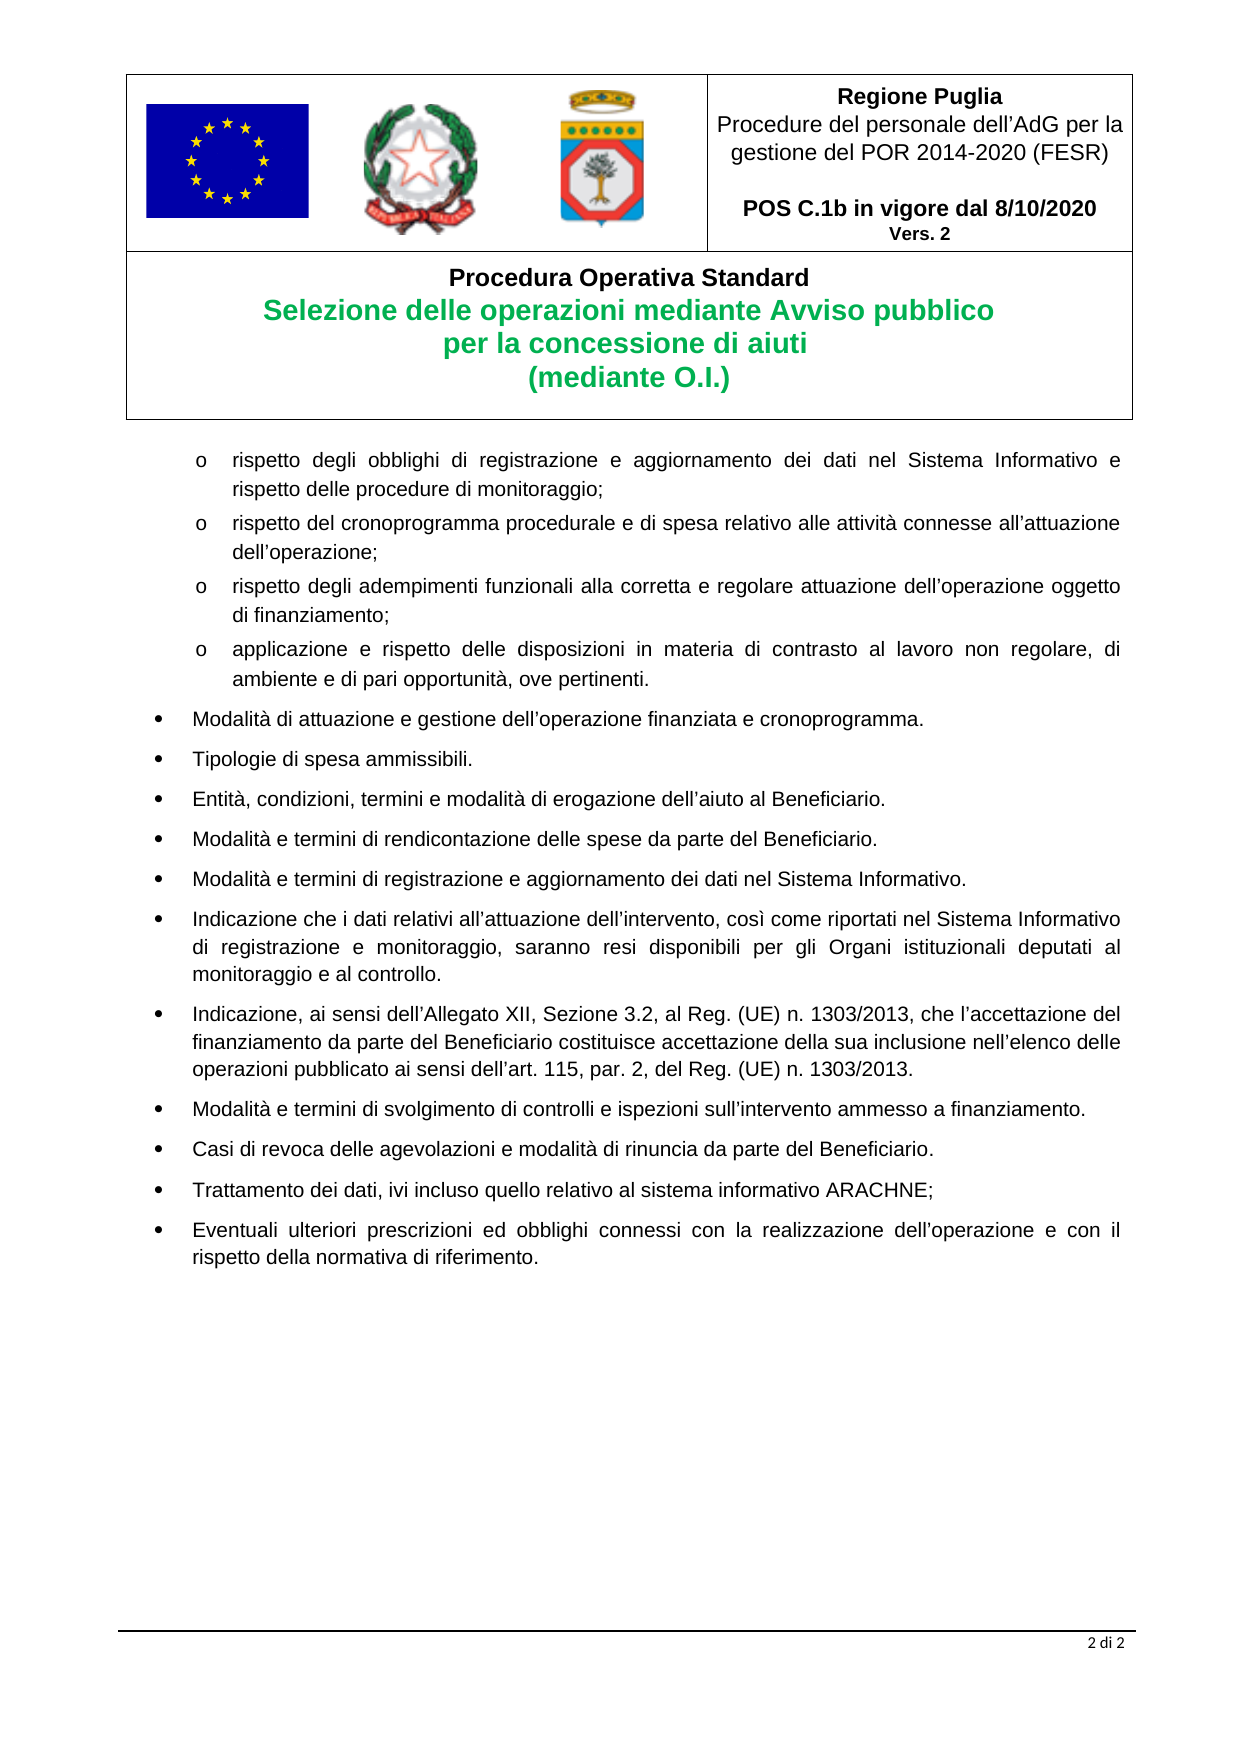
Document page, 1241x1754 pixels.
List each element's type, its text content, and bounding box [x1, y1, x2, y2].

list rispetto degli adempimenti funzionali alla corretta e regolare attuazione dell’operazione oggetto di finanziamento; [195, 574, 1122, 627]
list Modalità e termini di rendicontazione delle spese da parte del Beneficiario. [155, 827, 1122, 851]
list Casi di revoca delle agevolazioni e modalità di rinuncia da parte del Beneficiario. [155, 1137, 1122, 1161]
list Eventuali ulteriori prescrizioni ed obblighi connessi con la realizzazione dell’operazione e con il rispetto della normativa di riferimento. [155, 1217, 1122, 1269]
list Tipologie di spesa ammissibili. [155, 747, 1122, 771]
list Indicazione, ai sensi dell’Allegato XII, Sezione 3.2, al Reg. (UE) n. 1303/2013, che l’accettazione del finanziamento da parte del Beneficiario costituisce accettazione della sua inclusione nell’elenco delle operazioni pubblicato ai sensi dell’art. 115, par. 2, del Reg. (UE) n. 1303/2013. [155, 1002, 1122, 1081]
list Indicazione che i dati relativi all’attuazione dell’intervento, così come riportati nel Sistema Informativo di registrazione e monitoraggio, saranno resi disponibili per gli Organi istituzionali deputati al monitoraggio e al controllo. [155, 907, 1122, 986]
list Entità, condizioni, termini e modalità di erogazione dell’aiuto al Beneficiario. [155, 787, 1122, 811]
list rispetto degli obblighi di registrazione e aggiornamento dei dati nel Sistema Informativo e rispetto delle procedure di monitoraggio; [195, 448, 1122, 501]
picture [146, 104, 309, 218]
picture [560, 90, 644, 228]
list Trattamento dei dati, ivi incluso quello relativo al sistema informativo ARACHNE; [155, 1177, 1122, 1201]
list Modalità di attuazione e gestione dell’operazione finanziata e cronoprogramma. [155, 706, 1122, 731]
list rispetto del cronoprogramma procedurale e di spesa relativo alle attività connesse all’attuazione dell’operazione; [195, 511, 1122, 564]
list Modalità e termini di svolgimento di controlli e ispezioni sull’intervento ammesso a finanziamento. [155, 1097, 1122, 1121]
picture [363, 104, 478, 235]
list applicazione e rispetto delle disposizioni in materia di contrasto al lavoro non regolare, di ambiente e di pari opportunità, ove pertinenti. [195, 637, 1122, 690]
list Modalità e termini di registrazione e aggiornamento dei dati nel Sistema Informativo. [155, 867, 1122, 891]
